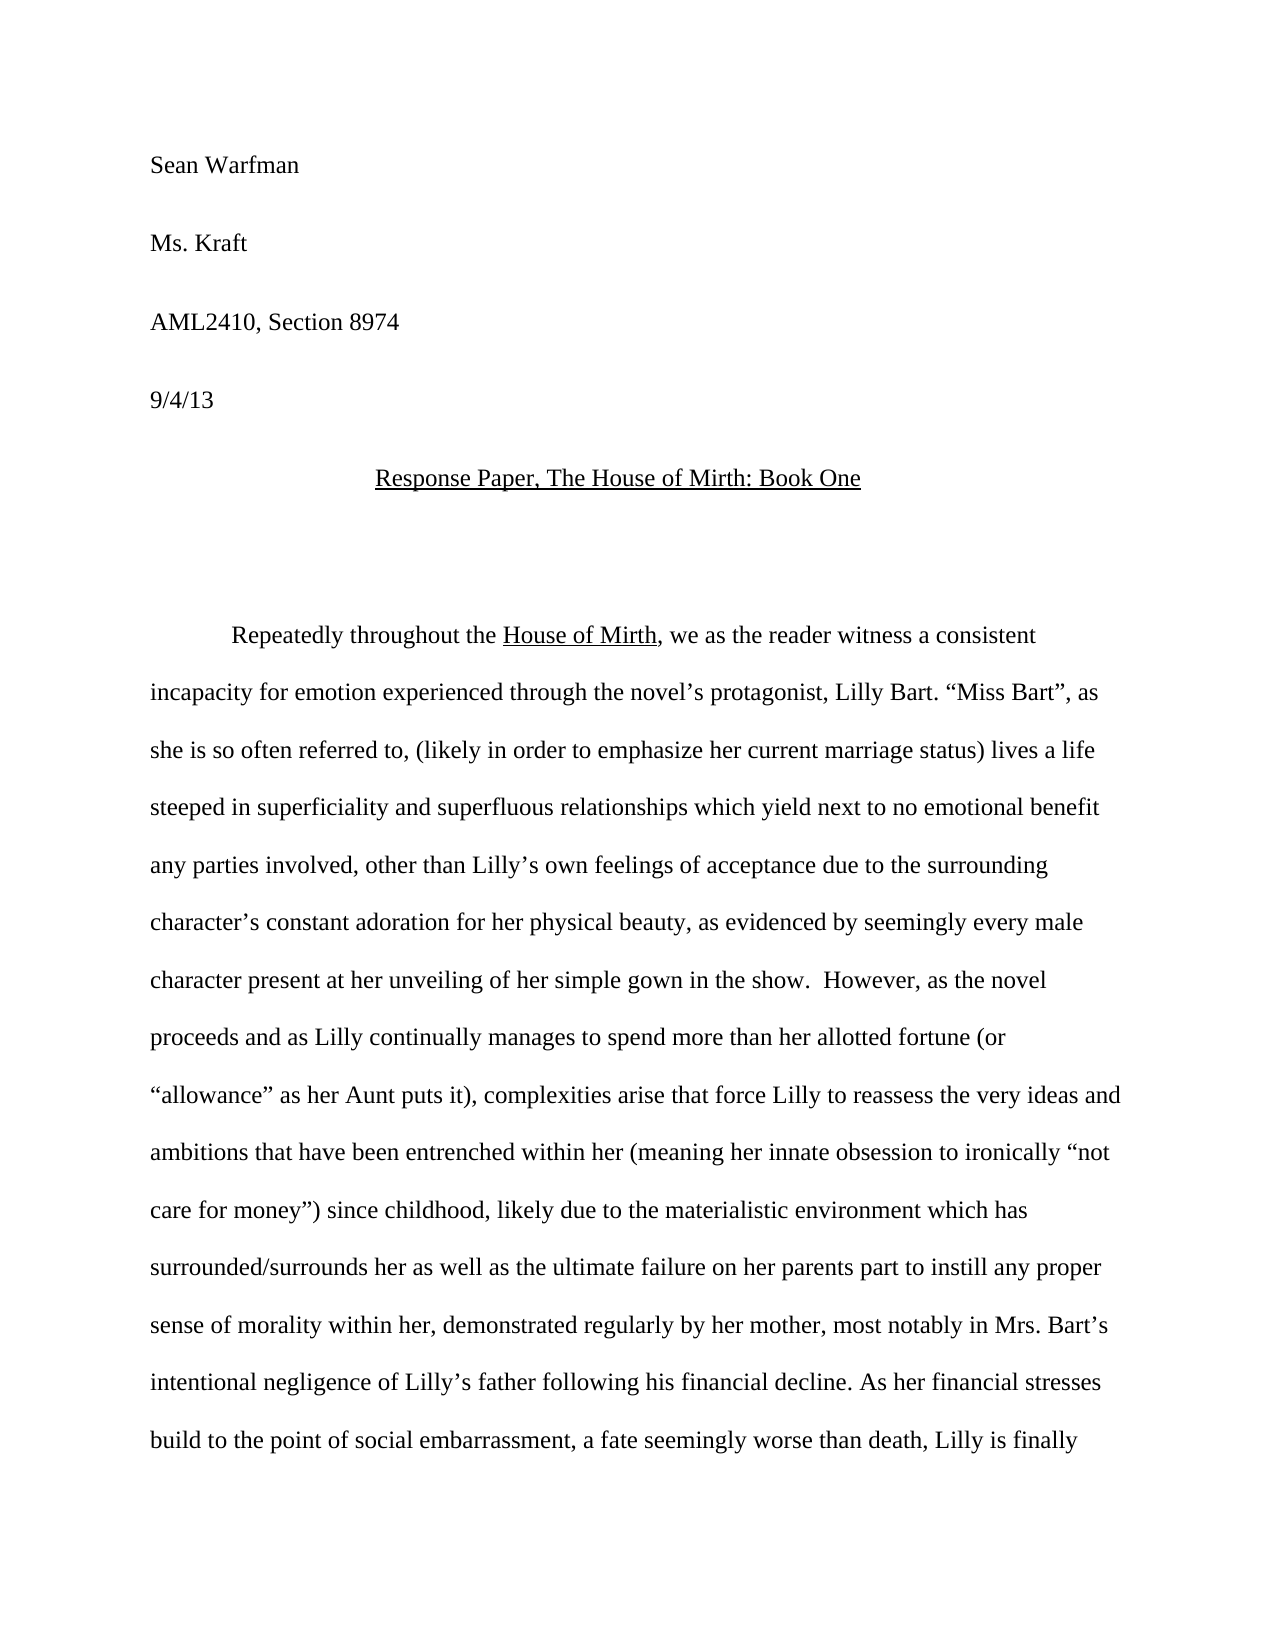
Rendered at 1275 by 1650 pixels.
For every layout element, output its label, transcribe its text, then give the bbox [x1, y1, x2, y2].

text Sean Warfman [150, 150, 1125, 179]
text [150, 620, 1125, 1454]
text Response Paper, The House of Mirth: Book One [150, 463, 1125, 492]
text Ms. Kraft [150, 228, 1125, 257]
text AML2410, Section 8974 [150, 307, 1125, 335]
text 9/4/13 [150, 385, 1125, 414]
